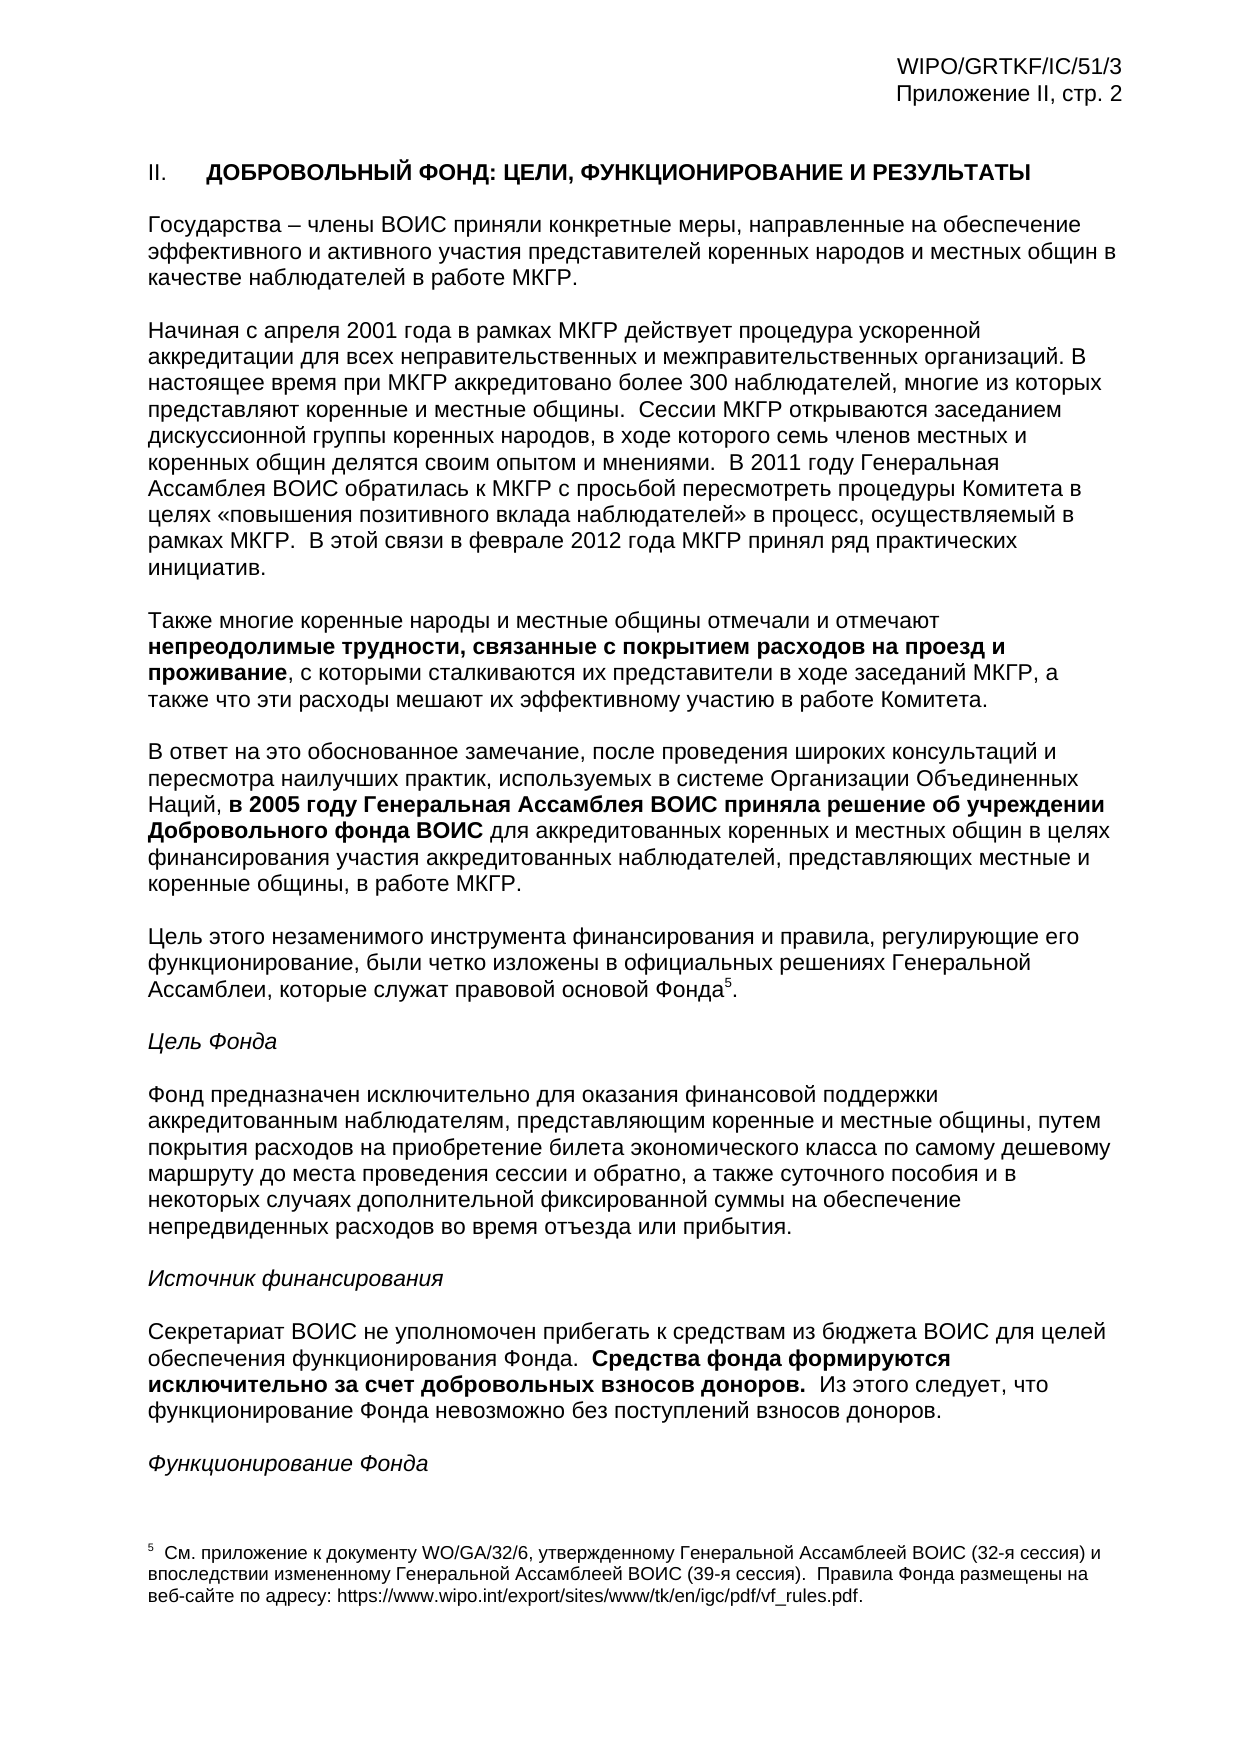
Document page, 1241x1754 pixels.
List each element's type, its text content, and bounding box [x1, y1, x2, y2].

text Цель Фонда [148, 1028, 1122, 1054]
text В ответ на это обоснованное замечание, после проведения широких консультаций и пересмотра наилучших практик, используемых в системе Организации Объединенных Наций, в 2005 году Генеральная Ассамблея ВОИС приняла решение об учреждении Добровольного фонда ВОИС для аккредитованных коренных и местных общин в целях финансирования участия аккредитованных наблюдателей, представляющих местные и коренные общины, в работе МКГР. [148, 738, 1122, 896]
text Государства – члены ВОИС приняли конкретные меры, направленные на обеспечение эффективного и активного участия представителей коренных народов и местных общин в качестве наблюдателей в работе МКГР. [148, 211, 1122, 290]
text Начиная с апреля 2001 года в рамках МКГР действует процедура ускоренной аккредитации для всех неправительственных и межправительственных организаций. В настоящее время при МКГР аккредитовано более 300 наблюдателей, многие из которых представляют коренные и местные общины. Сессии МКГР открываются заседанием дискуссионной группы коренных народов, в ходе которого семь членов местных и коренных общин делятся своим опытом и мнениями. В 2011 году Генеральная Ассамблея ВОИС обратилась к МКГР с просьбой пересмотреть процедуры Комитета в целях «повышения позитивного вклада наблюдателей» в процесс, осуществляемый в рамках МКГР. В этой связи в феврале 2012 года МКГР принял ряд практических инициатив. [148, 317, 1122, 580]
text Цель этого незаменимого инструмента финансирования и правила, регулирующие его функционирование, были четко изложены в официальных решениях Генеральной Ассамблеи, которые служат правовой основой Фонда. [148, 923, 1122, 1002]
text Также многие коренные народы и местные общины отмечали и отмечают непреодолимые трудности, связанные с покрытием расходов на проезд и проживание, с которыми сталкиваются их представители в ходе заседаний МКГР, а также что эти расходы мешают их эффективному участию в работе Комитета. [148, 607, 1122, 712]
text Источник финансирования [148, 1265, 1122, 1292]
text Функционирование Фонда [148, 1450, 1122, 1476]
text II. ДОБРОВОЛЬНЫЙ ФОНД: ЦЕЛИ, ФУНКЦИОНИРОВАНИЕ И РЕЗУЛЬТАТЫ [148, 158, 1122, 185]
text Секретариат ВОИС не уполномочен прибегать к средствам из бюджета ВОИС для целей обеспечения функционирования Фонда. Средства фонда формируются исключительно за счет добровольных взносов доноров. Из этого следует, что функционирование Фонда невозможно без поступлений взносов доноров. [148, 1318, 1122, 1423]
text Фонд предназначен исключительно для оказания финансовой поддержки аккредитованным наблюдателям, представляющим коренные и местные общины, путем покрытия расходов на приобретение билета экономического класса по самому дешевому маршруту до места проведения сессии и обратно, а также суточного пособия и в некоторых случаях дополнительной фиксированной суммы на обеспечение непредвиденных расходов во время отъезда или прибытия. [148, 1081, 1122, 1239]
